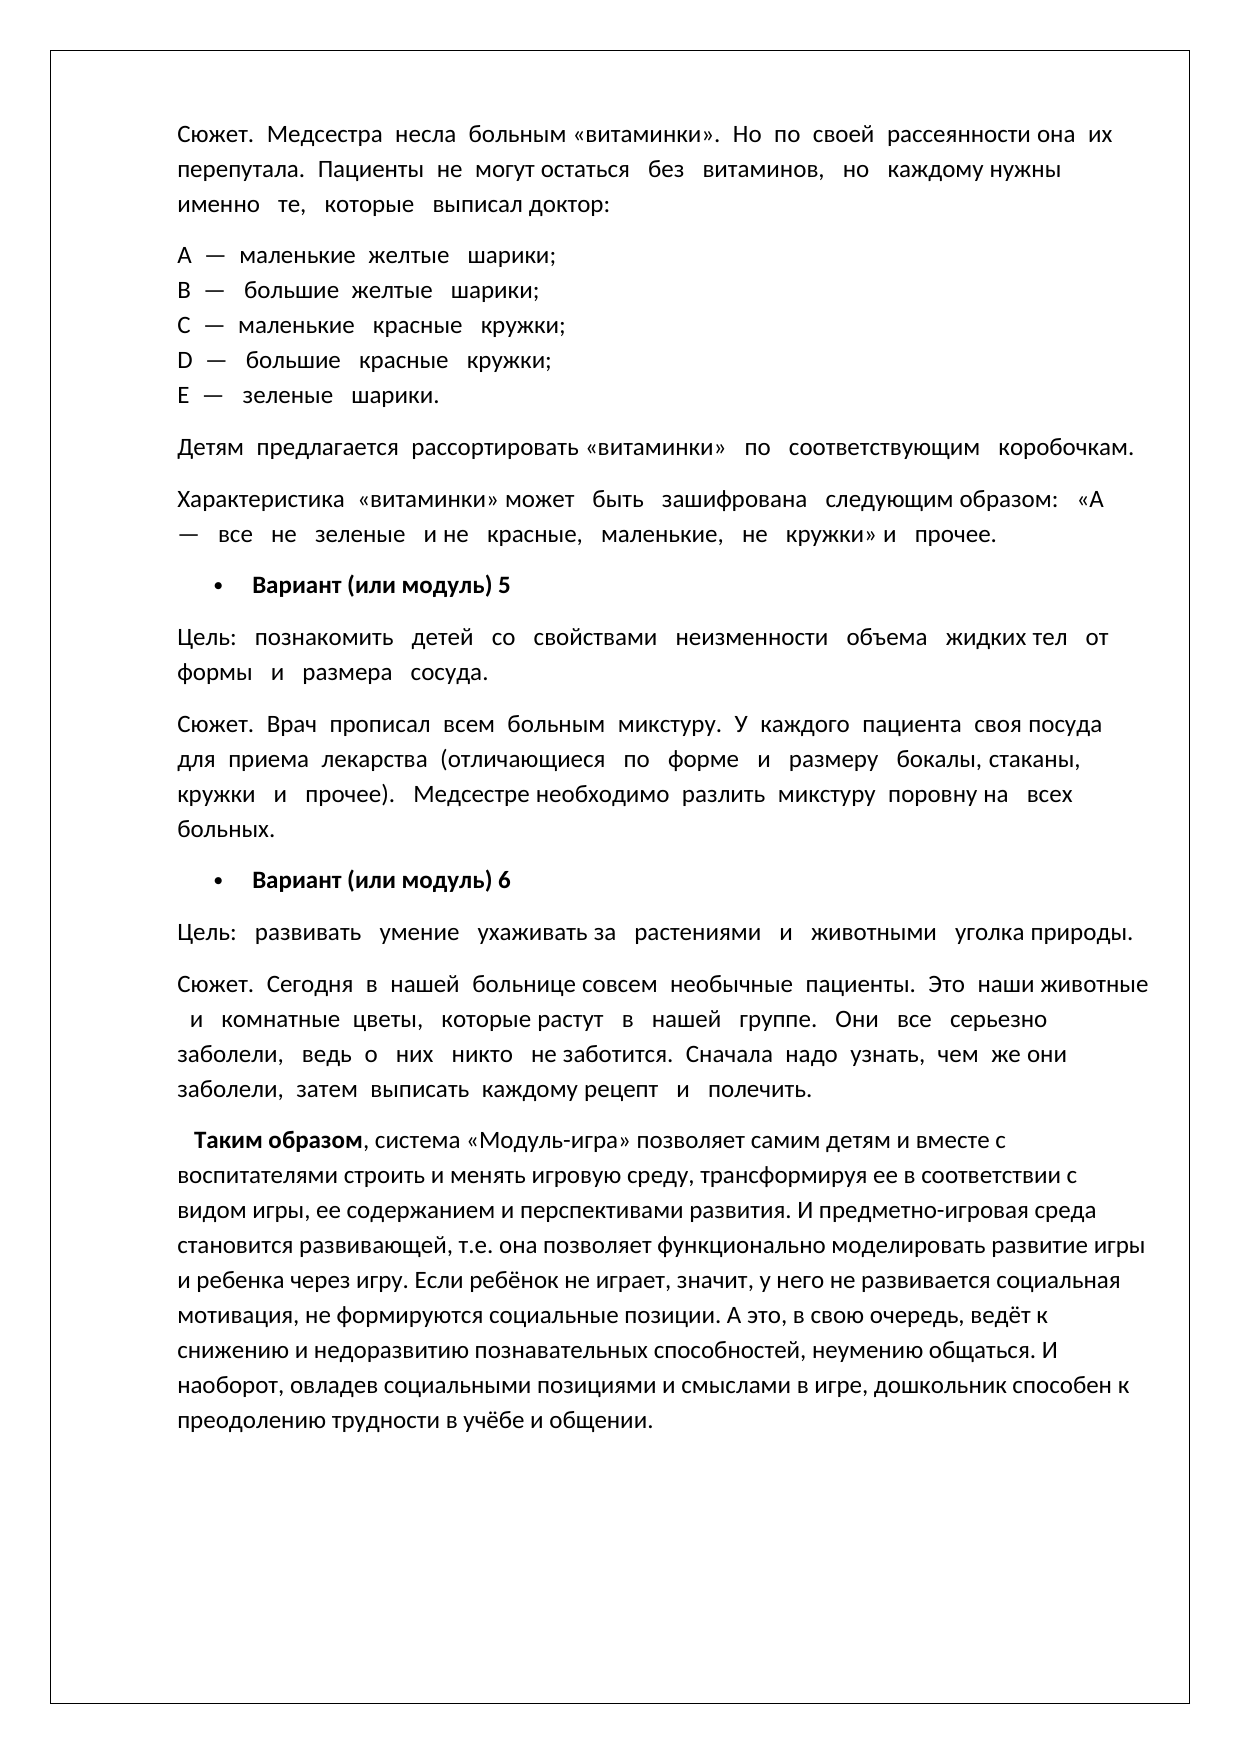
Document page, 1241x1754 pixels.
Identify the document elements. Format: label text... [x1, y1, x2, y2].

list Вариант (или модуль) 6 [214, 865, 1152, 895]
text Детям предлагается рассортировать «витаминки» по соответствующим коробочкам. [177, 431, 1152, 462]
text Таким образом, система «Модуль-игра» позволяет самим детям и вместе с воспитателями строить и менять игровую среду, трансформируя ее в соответствии с видом игры, ее содержанием и перспективами развития. И предметно-игровая среда становится развивающей, т.е. она позволяет функционально моделировать развитие игры и ребенка через игру. Если ребёнок не играет, значит, у него не развивается социальная мотивация, не формируются социальные позиции. А это, в свою очередь, ведёт к снижению и недоразвитию познавательных способностей, неумению общаться. И наоборот, овладев социальными позициями и смыслами в игре, дошкольник способен к преодолению трудности в учёбе и общении. [177, 1125, 1152, 1435]
text Цель: развивать умение ухаживать за растениями и животными уголка природы. [177, 916, 1152, 947]
text Характеристика «витаминки» может быть зашифрована следующим образом: «А — все не зеленые и не красные, маленькие, не кружки» и прочее. [177, 483, 1152, 548]
text А — маленькие желтые шарики; В — большие желтые шарики; С — маленькие красные кружки; D — большие красные кружки; Е — зеленые шарики. [177, 240, 1152, 410]
text Сюжет. Сегодня в нашей больнице совсем необычные пациенты. Это наши животные и комнатные цветы, которые растут в нашей группе. Они все серьезно заболели, ведь о них никто не заботится. Сначала надо узнать, чем же они заболели, затем выписать каждому рецепт и полечить. [177, 968, 1152, 1103]
list Вариант (или модуль) 5 [214, 570, 1152, 600]
text Цель: познакомить детей со свойствами неизменности объема жидких тел от формы и размера сосуда. [177, 621, 1152, 687]
text Сюжет. Медсестра несла больным «витаминки». Но по своей рассеянности она их перепутала. Пациенты не могут остаться без витаминов, но каждому нужны именно те, которые выписал доктор: [177, 118, 1152, 218]
text Сюжет. Врач прописал всем больным микстуру. У каждого пациента своя посуда для приема лекарства (отличающиеся по форме и размеру бокалы, стаканы, кружки и прочее). Медсестре необходимо разлить микстуру поровну на всех больных. [177, 708, 1152, 843]
